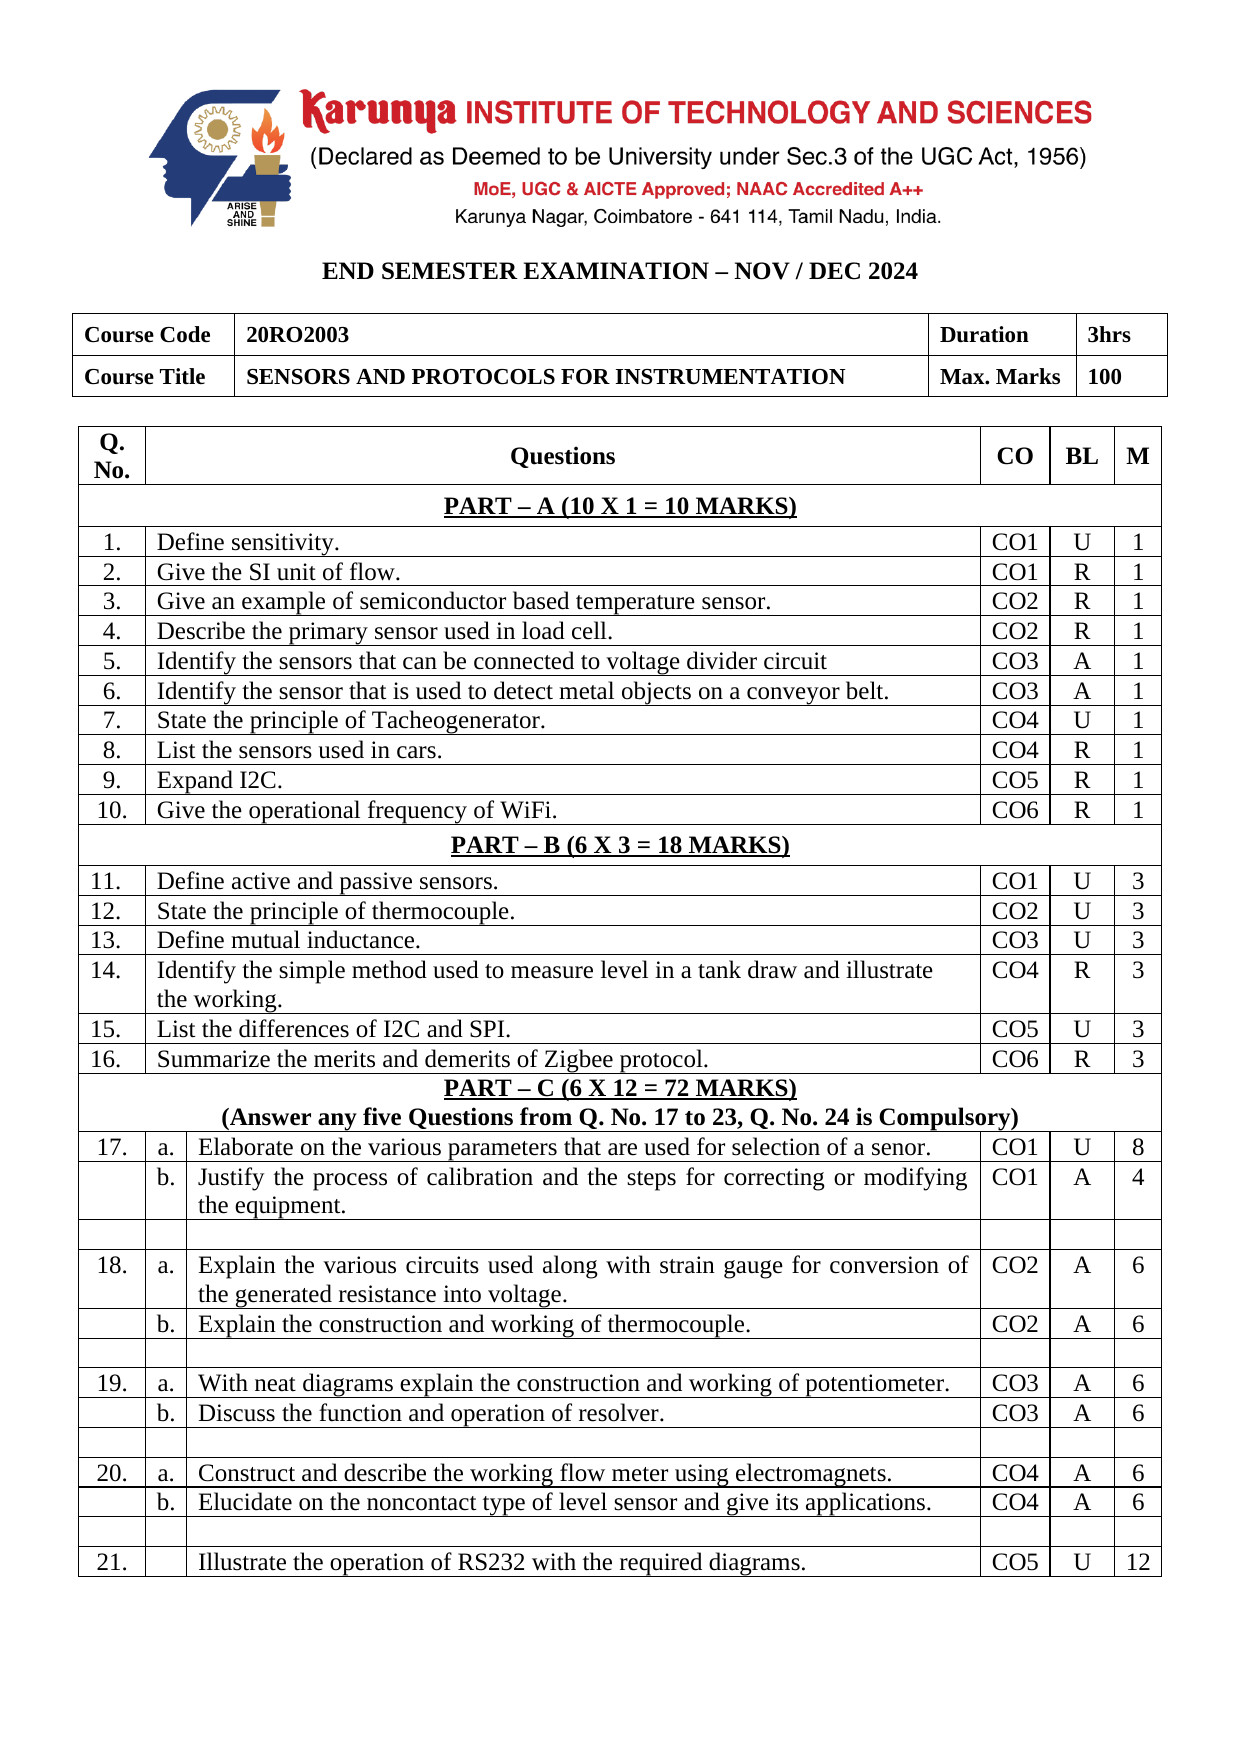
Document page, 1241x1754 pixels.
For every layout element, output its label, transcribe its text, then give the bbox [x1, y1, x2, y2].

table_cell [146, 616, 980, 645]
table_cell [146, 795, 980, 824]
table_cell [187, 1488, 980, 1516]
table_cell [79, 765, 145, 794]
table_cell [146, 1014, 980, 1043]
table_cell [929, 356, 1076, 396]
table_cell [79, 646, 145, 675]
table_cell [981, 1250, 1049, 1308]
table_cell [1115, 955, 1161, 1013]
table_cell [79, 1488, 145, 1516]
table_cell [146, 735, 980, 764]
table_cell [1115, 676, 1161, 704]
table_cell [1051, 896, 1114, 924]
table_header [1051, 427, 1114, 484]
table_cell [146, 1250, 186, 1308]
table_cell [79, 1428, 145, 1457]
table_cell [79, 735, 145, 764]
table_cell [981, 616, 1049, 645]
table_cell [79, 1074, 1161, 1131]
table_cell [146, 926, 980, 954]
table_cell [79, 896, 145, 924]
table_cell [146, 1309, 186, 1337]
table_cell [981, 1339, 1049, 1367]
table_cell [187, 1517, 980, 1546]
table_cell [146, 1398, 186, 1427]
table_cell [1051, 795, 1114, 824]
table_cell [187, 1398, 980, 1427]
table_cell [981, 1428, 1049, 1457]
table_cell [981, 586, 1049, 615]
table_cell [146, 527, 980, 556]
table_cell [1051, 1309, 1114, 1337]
picture [148, 89, 1092, 227]
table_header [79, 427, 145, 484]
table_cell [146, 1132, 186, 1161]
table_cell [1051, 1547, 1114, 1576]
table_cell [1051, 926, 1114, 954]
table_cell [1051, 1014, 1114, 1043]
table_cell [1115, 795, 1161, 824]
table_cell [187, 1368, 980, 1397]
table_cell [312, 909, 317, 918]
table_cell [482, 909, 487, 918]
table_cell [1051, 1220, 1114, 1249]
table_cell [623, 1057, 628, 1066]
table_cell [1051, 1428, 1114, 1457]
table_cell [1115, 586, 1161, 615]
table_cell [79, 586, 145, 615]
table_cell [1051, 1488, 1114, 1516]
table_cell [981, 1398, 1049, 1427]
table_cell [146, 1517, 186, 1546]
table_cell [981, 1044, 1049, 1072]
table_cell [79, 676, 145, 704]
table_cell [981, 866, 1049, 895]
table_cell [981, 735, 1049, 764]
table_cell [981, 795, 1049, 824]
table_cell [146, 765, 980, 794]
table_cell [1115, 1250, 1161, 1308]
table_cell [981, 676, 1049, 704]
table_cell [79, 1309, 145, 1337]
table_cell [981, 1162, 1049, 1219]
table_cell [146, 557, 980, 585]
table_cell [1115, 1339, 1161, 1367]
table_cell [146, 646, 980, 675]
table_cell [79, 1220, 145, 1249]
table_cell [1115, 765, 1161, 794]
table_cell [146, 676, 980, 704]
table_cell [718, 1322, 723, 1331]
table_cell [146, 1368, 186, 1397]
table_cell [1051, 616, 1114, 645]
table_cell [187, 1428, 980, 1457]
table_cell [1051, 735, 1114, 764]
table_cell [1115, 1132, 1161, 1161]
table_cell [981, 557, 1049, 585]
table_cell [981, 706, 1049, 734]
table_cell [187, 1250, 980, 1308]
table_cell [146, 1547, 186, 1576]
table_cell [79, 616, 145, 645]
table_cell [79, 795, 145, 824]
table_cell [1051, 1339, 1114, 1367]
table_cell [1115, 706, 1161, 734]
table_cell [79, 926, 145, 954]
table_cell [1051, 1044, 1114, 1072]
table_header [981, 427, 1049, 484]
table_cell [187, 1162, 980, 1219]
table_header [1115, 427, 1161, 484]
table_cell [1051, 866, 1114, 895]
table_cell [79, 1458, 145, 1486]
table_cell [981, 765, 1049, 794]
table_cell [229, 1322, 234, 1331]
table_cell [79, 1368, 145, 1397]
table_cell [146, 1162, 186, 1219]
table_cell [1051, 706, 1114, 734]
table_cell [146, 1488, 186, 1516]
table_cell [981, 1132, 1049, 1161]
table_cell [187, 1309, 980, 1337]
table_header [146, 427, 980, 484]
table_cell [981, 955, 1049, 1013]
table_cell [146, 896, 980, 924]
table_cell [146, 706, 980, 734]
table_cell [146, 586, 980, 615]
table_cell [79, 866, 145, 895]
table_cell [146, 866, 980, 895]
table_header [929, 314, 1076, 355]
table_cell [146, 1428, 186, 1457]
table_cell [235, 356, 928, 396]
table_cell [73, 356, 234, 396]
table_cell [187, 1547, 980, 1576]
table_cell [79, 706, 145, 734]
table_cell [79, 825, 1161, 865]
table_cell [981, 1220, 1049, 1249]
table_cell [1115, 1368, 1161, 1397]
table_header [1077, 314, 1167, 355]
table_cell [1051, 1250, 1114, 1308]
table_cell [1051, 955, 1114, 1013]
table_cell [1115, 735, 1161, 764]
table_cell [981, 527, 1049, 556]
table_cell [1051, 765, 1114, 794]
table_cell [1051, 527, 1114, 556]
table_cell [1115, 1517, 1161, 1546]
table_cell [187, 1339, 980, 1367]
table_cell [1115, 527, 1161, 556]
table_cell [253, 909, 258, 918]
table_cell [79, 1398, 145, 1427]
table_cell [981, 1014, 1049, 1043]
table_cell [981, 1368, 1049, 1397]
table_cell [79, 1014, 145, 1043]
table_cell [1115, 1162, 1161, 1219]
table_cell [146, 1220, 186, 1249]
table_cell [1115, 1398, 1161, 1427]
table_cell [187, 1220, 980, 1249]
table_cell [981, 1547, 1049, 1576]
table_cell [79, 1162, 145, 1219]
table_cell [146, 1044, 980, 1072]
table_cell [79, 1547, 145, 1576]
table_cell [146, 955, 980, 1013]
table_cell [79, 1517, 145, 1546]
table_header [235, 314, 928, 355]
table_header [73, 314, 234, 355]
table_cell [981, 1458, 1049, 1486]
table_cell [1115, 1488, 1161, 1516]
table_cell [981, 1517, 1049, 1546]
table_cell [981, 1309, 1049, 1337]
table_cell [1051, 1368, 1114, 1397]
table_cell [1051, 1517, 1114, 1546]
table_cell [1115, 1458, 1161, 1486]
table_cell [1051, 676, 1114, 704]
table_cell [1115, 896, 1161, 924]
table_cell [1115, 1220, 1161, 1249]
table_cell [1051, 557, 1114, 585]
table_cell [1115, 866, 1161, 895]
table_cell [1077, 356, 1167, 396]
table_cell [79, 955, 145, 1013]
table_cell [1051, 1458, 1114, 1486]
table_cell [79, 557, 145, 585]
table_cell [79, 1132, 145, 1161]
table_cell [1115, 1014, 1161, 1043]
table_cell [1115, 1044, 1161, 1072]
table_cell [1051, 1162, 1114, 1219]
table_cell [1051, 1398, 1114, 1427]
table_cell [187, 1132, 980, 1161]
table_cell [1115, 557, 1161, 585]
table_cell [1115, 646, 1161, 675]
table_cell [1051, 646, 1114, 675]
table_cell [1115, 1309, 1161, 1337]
text END SEMESTER EXAMINATION – NOV / DEC 2024 [90, 256, 1150, 284]
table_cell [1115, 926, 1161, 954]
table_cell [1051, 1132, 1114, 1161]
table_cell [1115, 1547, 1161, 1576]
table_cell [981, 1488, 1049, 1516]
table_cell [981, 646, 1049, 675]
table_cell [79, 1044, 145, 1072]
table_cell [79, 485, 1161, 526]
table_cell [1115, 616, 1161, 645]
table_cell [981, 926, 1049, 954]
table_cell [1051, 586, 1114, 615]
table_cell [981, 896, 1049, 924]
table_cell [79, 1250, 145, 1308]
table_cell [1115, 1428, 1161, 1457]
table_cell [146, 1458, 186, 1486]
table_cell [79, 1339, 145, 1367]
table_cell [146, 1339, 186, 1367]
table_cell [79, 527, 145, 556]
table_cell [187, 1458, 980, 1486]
